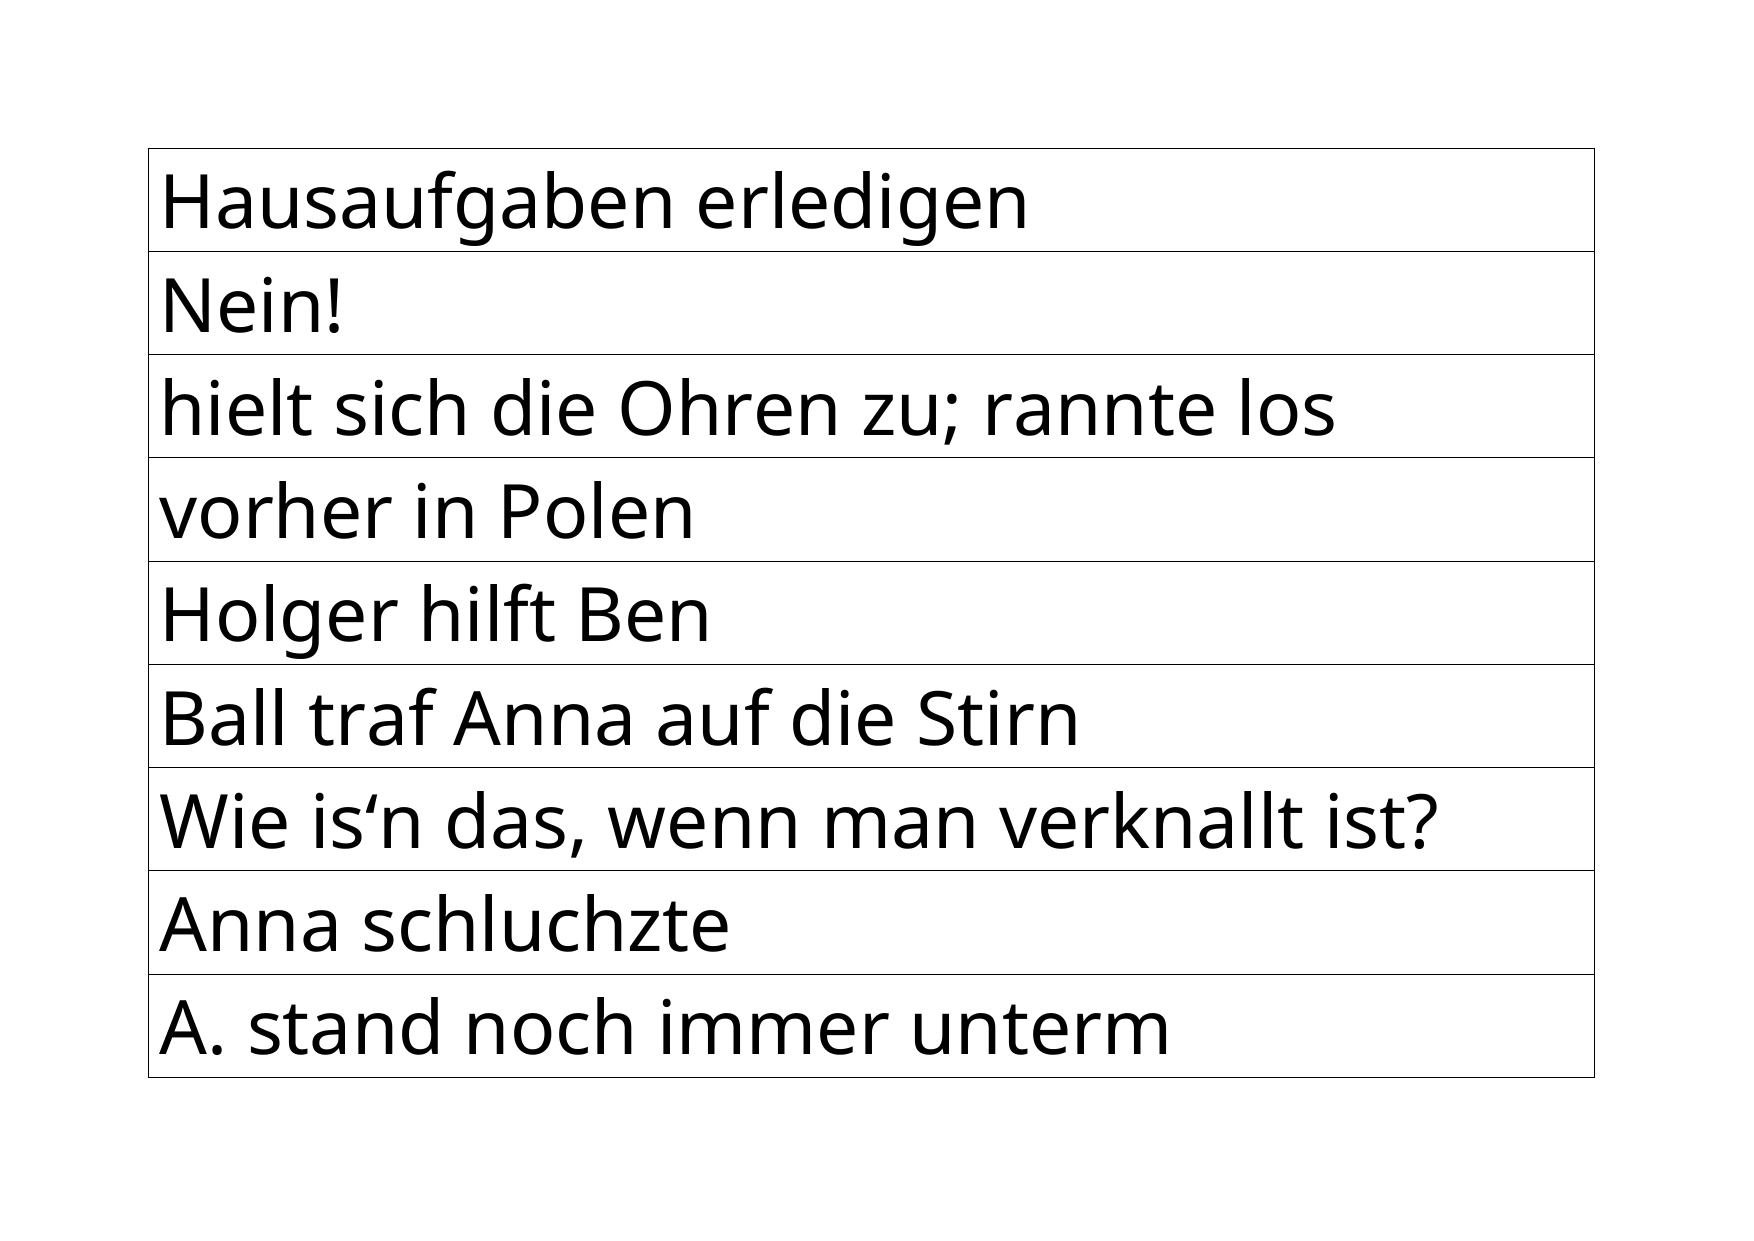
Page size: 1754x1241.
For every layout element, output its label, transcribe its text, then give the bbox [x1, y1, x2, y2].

table_cell Ball traf Anna auf die Stirn [149, 665, 1594, 767]
table_cell vorher in Polen [149, 458, 1594, 561]
table_cell Holger hilft Ben [149, 562, 1594, 664]
table_cell Anna schluchzte [149, 871, 1594, 973]
table_cell hielt sich die Ohren zu; rannte los [149, 355, 1594, 457]
table_cell Wie is‘n das, wenn man verknallt ist? [149, 768, 1594, 870]
table_cell Nein! [149, 252, 1594, 354]
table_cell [149, 975, 1594, 1077]
table_cell Hausaufgaben erledigen [149, 149, 1594, 251]
